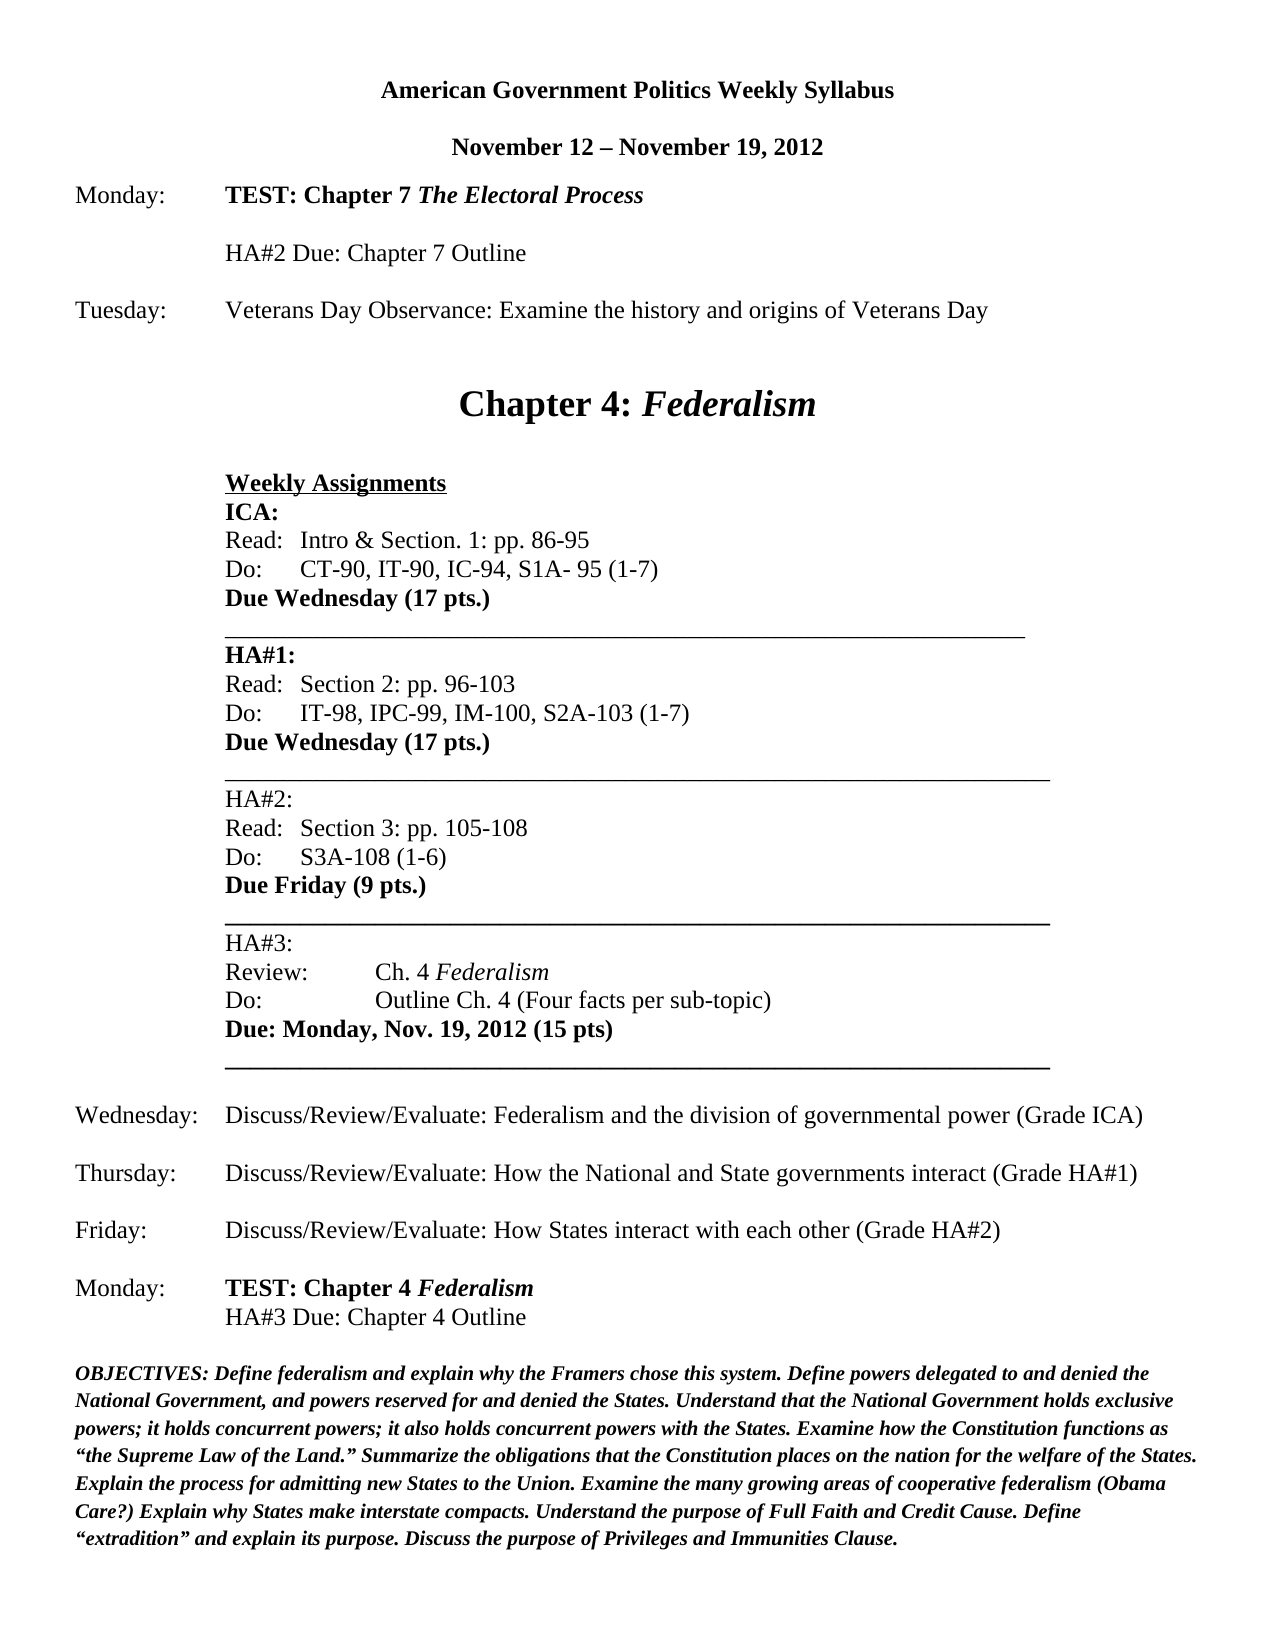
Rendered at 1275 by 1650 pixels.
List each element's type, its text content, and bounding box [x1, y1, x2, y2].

text HA#3 Due: Chapter 4 Outline [75, 1302, 1200, 1330]
text HA#2: [75, 784, 1200, 813]
text Due: Monday, Nov. 19, 2012 (15 pts) [75, 1014, 1200, 1043]
text Chapter 4: Federalism [75, 382, 1200, 425]
text Wednesday: Discuss/Review/Evaluate: Federalism and the division of governmental power (Grade ICA) [75, 1100, 1200, 1129]
text __________________________________________________________________ [75, 899, 1200, 928]
text Review: Ch. 4 Federalism [75, 957, 1200, 985]
text Do: Outline Ch. 4 (Four facts per sub-topic) [75, 985, 1200, 1014]
text Due Friday (9 pts.) [75, 870, 1200, 899]
text Monday: TEST: Chapter 4 Federalism [75, 1273, 1200, 1302]
text November 12 – November 19, 2012 [75, 132, 1200, 161]
text Weekly Assignments [150, 468, 1200, 497]
text Do: S3A-108 (1-6) [75, 842, 1200, 870]
text __________________________________________________________________ [75, 1043, 1200, 1072]
text American Government Politics Weekly Syllabus [75, 75, 1200, 104]
text Friday: Discuss/Review/Evaluate: How States interact with each other (Grade HA#2) [75, 1215, 1200, 1244]
text HA#2 Due: Chapter 7 Outline [75, 238, 1200, 267]
text Due Wednesday (17 pts.) __________________________________________________________________ [225, 727, 1200, 784]
text Do: CT-90, IT-90, IC-94, S1A- 95 (1-7) [225, 554, 1200, 583]
text HA#3: [75, 928, 1200, 957]
text Read: Section 3: pp. 105-108 [75, 813, 1200, 842]
text Read: Intro & Section. 1: pp. 86-95 [225, 525, 1200, 554]
text ICA: [150, 497, 1200, 525]
text Monday: TEST: Chapter 7 The Electoral Process [75, 180, 1200, 209]
text Due Wednesday (17 pts.) ________________________________________________________________ HA#1: Read: Section 2: pp. 96-103 [150, 583, 1200, 698]
text Thursday: Discuss/Review/Evaluate: How the National and State governments interact (Grade HA#1) [75, 1158, 1200, 1187]
text Tuesday: Veterans Day Observance: Examine the history and origins of Veterans Day [75, 295, 1200, 324]
text Do: IT-98, IPC-99, IM-100, S2A-103 (1-7) [150, 698, 1200, 727]
